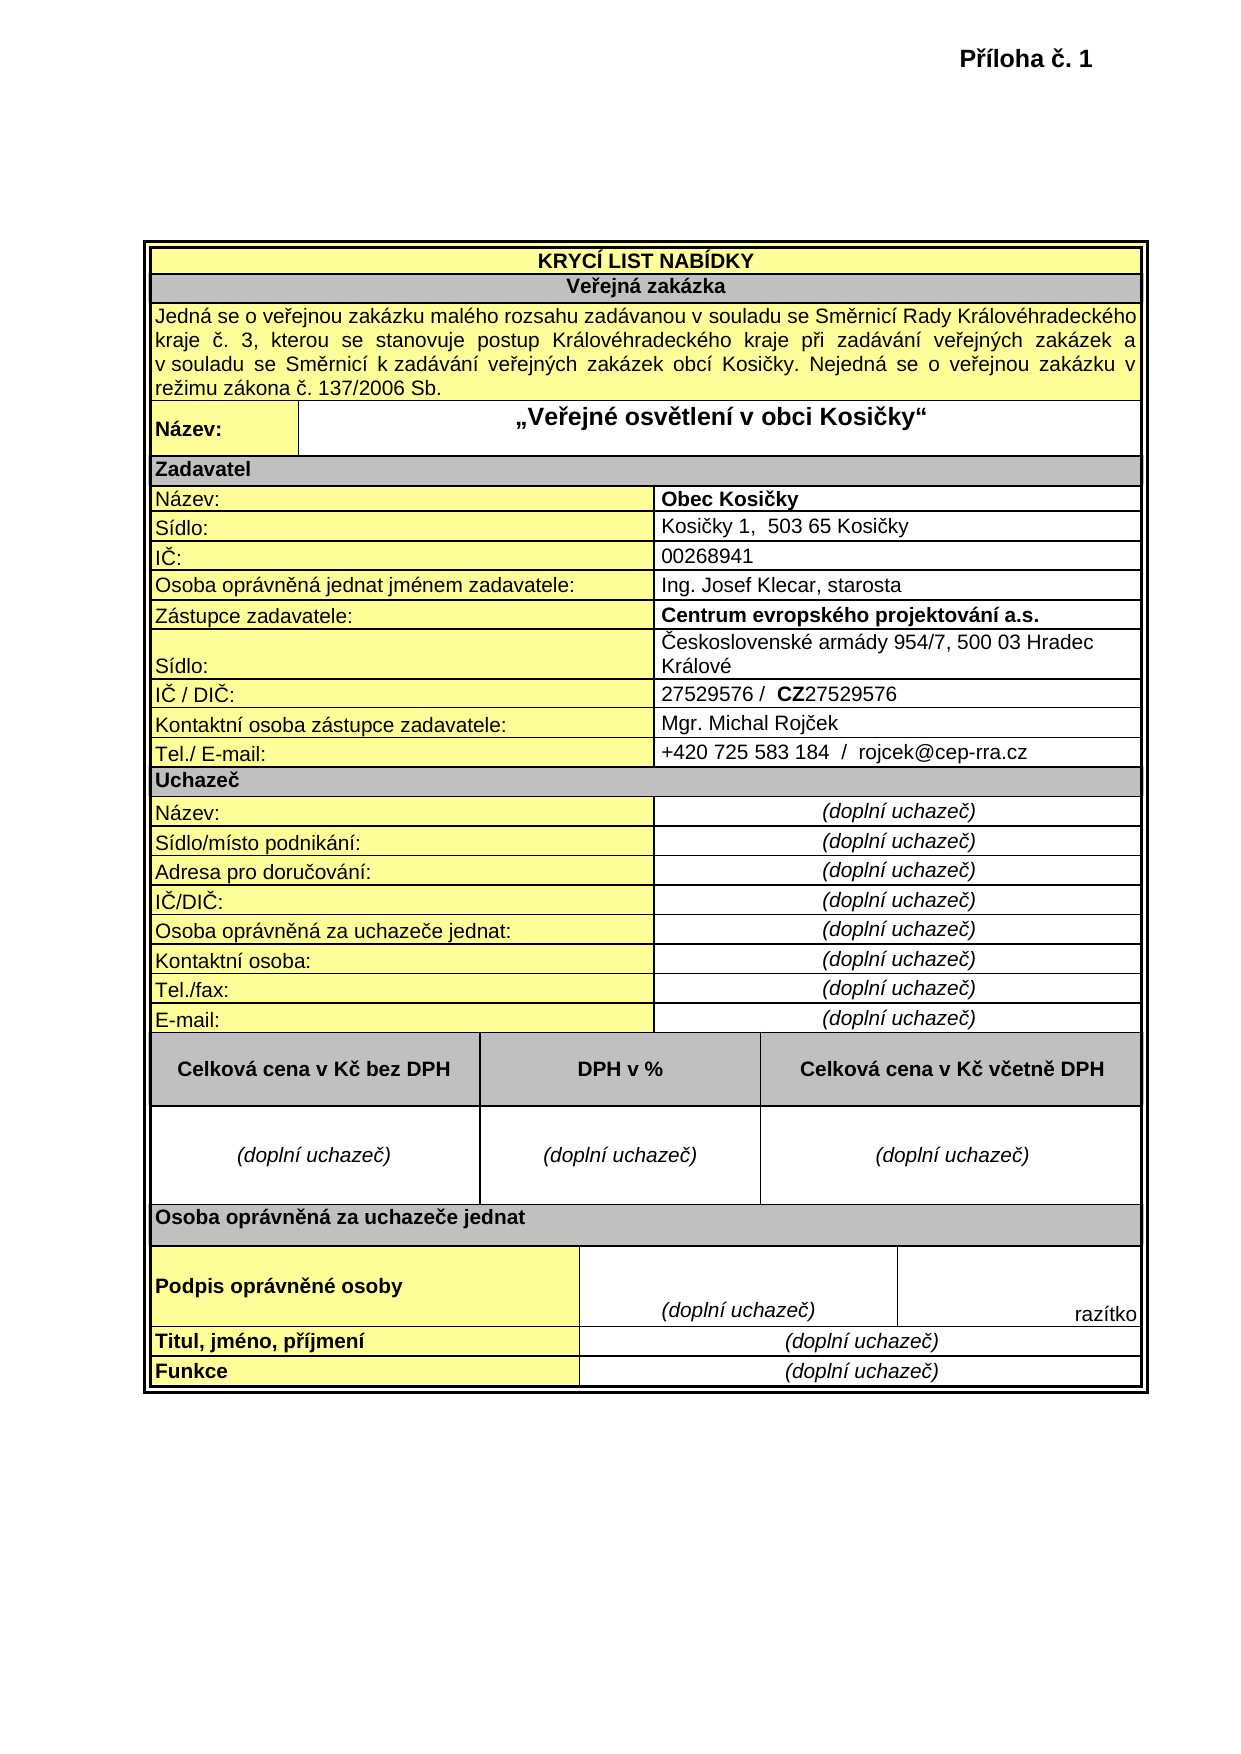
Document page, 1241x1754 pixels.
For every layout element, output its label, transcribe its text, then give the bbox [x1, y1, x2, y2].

table_cell (doplní uchazeč) [580, 1247, 897, 1326]
table_cell Kontaktní osoba zástupce zadavatele: [152, 708, 653, 737]
table_cell Osoba oprávněná za uchazeče jednat [152, 1205, 1140, 1245]
table_cell Zadavatel [152, 457, 1140, 485]
table_cell Jedná se o veřejnou zakázku malého rozsahu zadávanou v souladu se Směrnicí Rady Královéhradeckého kraje č. 3, kterou se stanovuje postup Královéhradeckého kraje při zadávání veřejných zakázek a v souladu se Směrnicí k zadávání veřejných zakázek obcí Kosičky. Nejedná se o veřejnou zakázku v režimu zákona č. 137/2006 Sb. [152, 304, 1140, 400]
table_cell Adresa pro doručování: [152, 856, 653, 884]
table_cell Ing. Josef Klecar, starosta [655, 571, 1140, 599]
table_cell Sídlo/místo podnikání: [152, 827, 653, 855]
table_cell Celková cena v Kč bez DPH [152, 1033, 479, 1105]
table_cell (doplní uchazeč) [655, 886, 1140, 914]
table_cell Osoba oprávněná za uchazeče jednat: [152, 915, 653, 943]
table_cell Osoba oprávněná jednat jménem zadavatele: [152, 571, 653, 599]
table_cell razítko [898, 1247, 1140, 1326]
table_cell Název: [152, 487, 653, 510]
table_cell Mgr. Michal Rojček [655, 708, 1140, 737]
table_cell Sídlo: [152, 630, 653, 678]
table_cell (doplní uchazeč) [655, 945, 1140, 973]
table_cell Tel./ E-mail: [152, 738, 653, 766]
table_cell E-mail: [152, 1004, 653, 1032]
table_cell Titul, jméno, příjmení [152, 1327, 579, 1355]
table_cell IČ/DIČ: [152, 886, 653, 914]
table_cell Celková cena v Kč včetně DPH [761, 1033, 1140, 1105]
table_cell (doplní uchazeč) [761, 1107, 1140, 1203]
table_cell (doplní uchazeč) [655, 856, 1140, 884]
table_cell Veřejná zakázka [152, 275, 1140, 302]
table_cell Název: [152, 797, 653, 825]
table_cell (doplní uchazeč) [152, 1107, 479, 1203]
table_cell (doplní uchazeč) [580, 1327, 1140, 1355]
table_cell Podpis oprávněné osoby [152, 1247, 579, 1326]
table_cell +420 725 583 184 / rojcek@cep-rra.cz [655, 738, 1140, 766]
table_cell DPH v % [481, 1033, 760, 1105]
table_cell (doplní uchazeč) [655, 915, 1140, 943]
table_cell (doplní uchazeč) [655, 974, 1140, 1002]
table_cell Obec Kosičky [655, 487, 1140, 510]
table_cell (doplní uchazeč) [580, 1357, 1140, 1384]
table_header KRYCÍ LIST NABÍDKY [148, 243, 1144, 273]
table_cell 00268941 [655, 542, 1140, 569]
table_cell (doplní uchazeč) [655, 827, 1140, 855]
table_cell (doplní uchazeč) [481, 1107, 760, 1203]
table_cell Funkce [152, 1357, 579, 1384]
table_cell (doplní uchazeč) [655, 797, 1140, 825]
table_cell Sídlo: [152, 512, 653, 540]
table_cell Kosičky 1, 503 65 Kosičky [655, 512, 1140, 540]
table_cell (doplní uchazeč) [655, 1004, 1140, 1032]
table_cell Uchazeč [152, 768, 1140, 796]
table_cell Kontaktní osoba: [152, 945, 653, 973]
table_cell Tel./fax: [152, 974, 653, 1002]
table_cell 27529576 / CZ27529576 [655, 680, 1140, 707]
table_cell IČ: [152, 542, 653, 569]
table_cell Centrum evropského projektování a.s. [655, 601, 1140, 628]
table_cell Zástupce zadavatele: [152, 601, 653, 628]
table_cell „Veřejné osvětlení v obci Kosičky“ [299, 401, 1140, 455]
table_cell Název: [152, 401, 298, 455]
table_cell IČ / DIČ: [152, 680, 653, 707]
table_cell Československé armády 954/7, 500 03 Hradec Králové [655, 630, 1140, 678]
